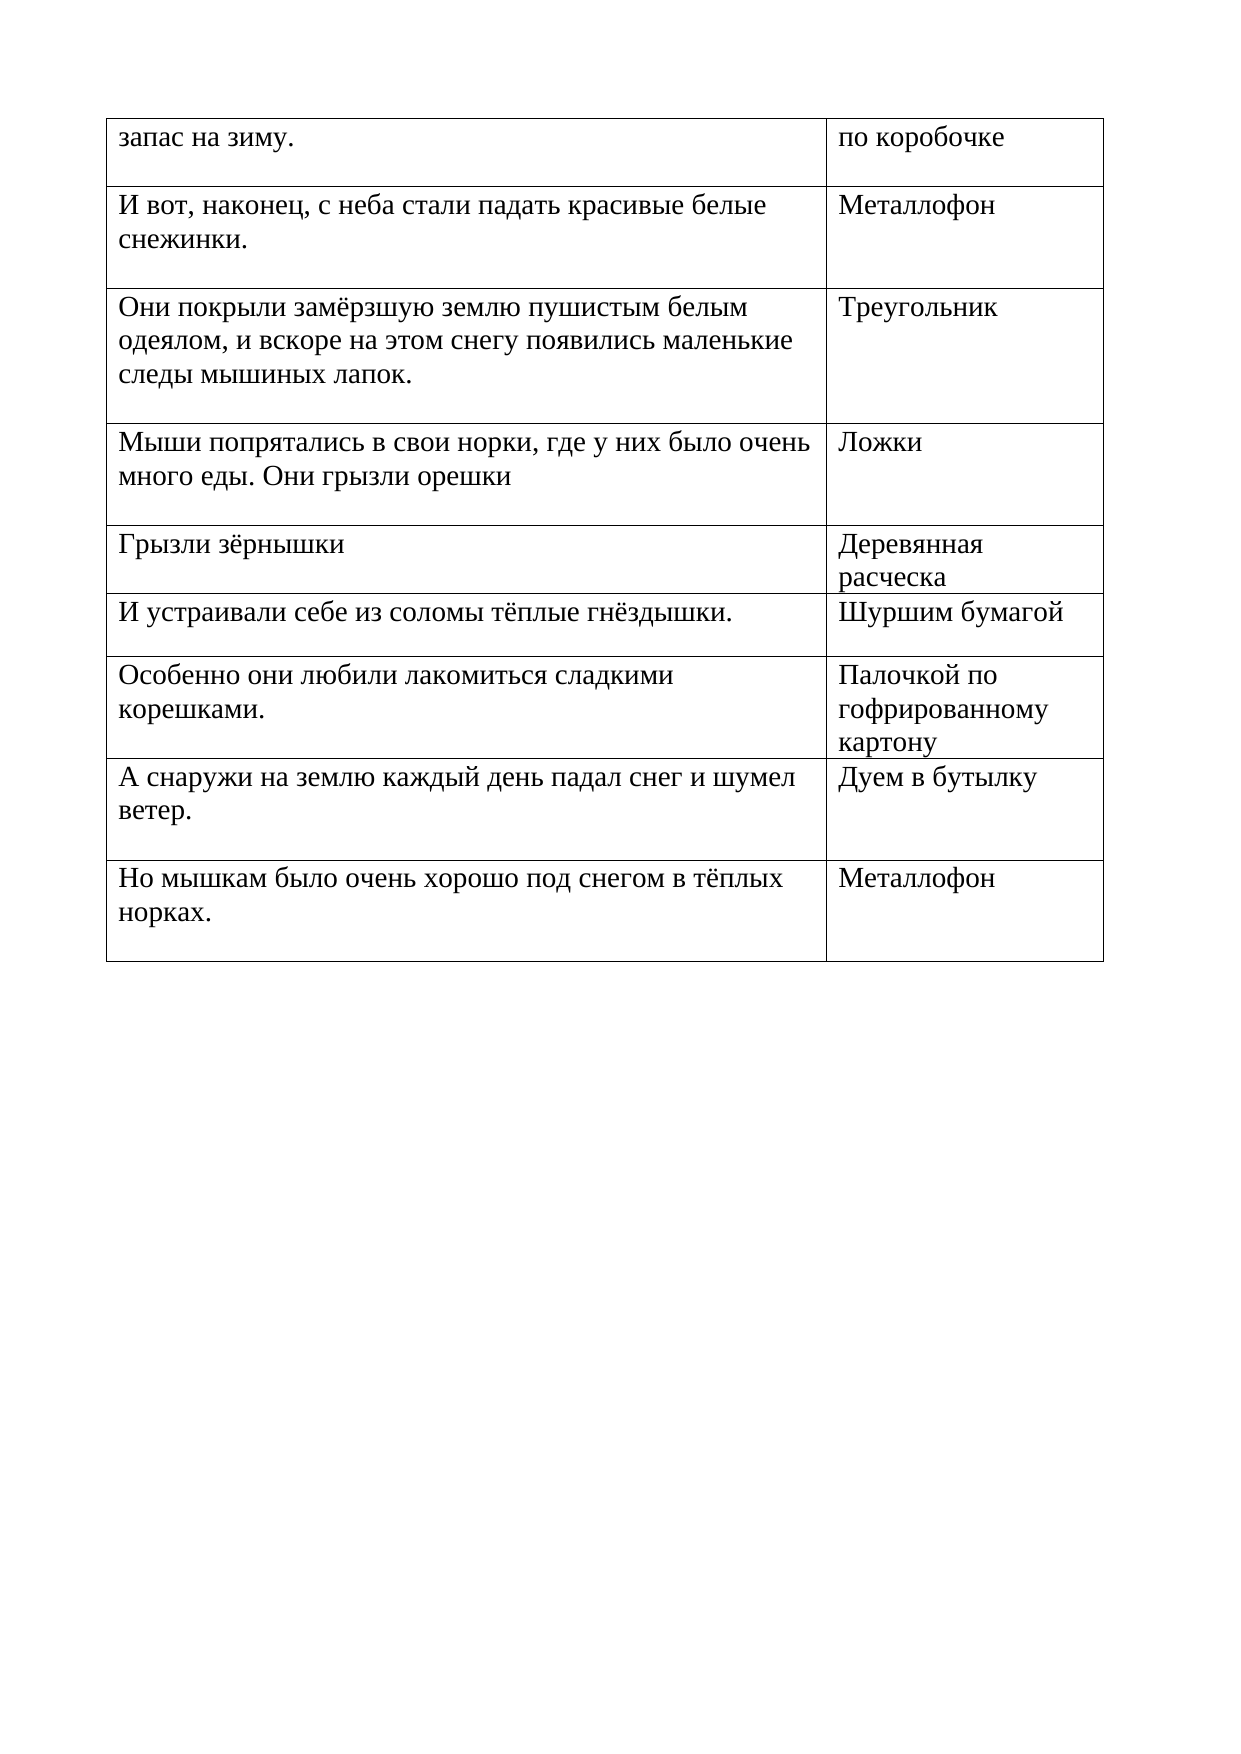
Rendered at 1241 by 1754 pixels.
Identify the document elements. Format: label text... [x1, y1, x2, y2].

table_cell Но мышкам было очень хорошо под снегом в тёплых норках. [107, 861, 826, 961]
table_header Осенью мышки весь день бегали туда и сюда, собирая запас на зиму. [107, 119, 826, 186]
table_cell А снаружи на землю каждый день падал снег и шумел ветер. [107, 759, 826, 859]
table_cell И вот, наконец, с неба стали падать красивые белые снежинки. [107, 187, 826, 288]
table_cell Треугольник [827, 289, 1103, 423]
table_cell Палочкой по гофрированному картону [937, 657, 1103, 758]
table_cell Особенно они любили лакомиться сладкими корешками. [107, 657, 826, 758]
table_cell Металлофон [827, 187, 1103, 288]
table_cell Ложки [827, 424, 1103, 525]
table_cell Металлофон [827, 861, 1103, 961]
table_header Стучим пальцами по коробочке [827, 119, 1103, 186]
table_cell Дуем в бутылку [827, 759, 1103, 859]
table_cell Грызли зёрнышки [107, 526, 826, 593]
table_cell Они покрыли замёрзшую землю пушистым белым одеялом, и вскоре на этом снегу появились маленькие следы мышиных лапок. [107, 289, 826, 423]
table_cell Шуршим бумагой [827, 594, 1103, 656]
table_cell И устраивали себе из соломы тёплые гнёздышки. [107, 594, 826, 656]
table_cell Мыши попрятались в свои норки, где у них было очень много еды. Они грызли орешки [107, 424, 826, 525]
table_cell Деревянная расческа [946, 526, 1103, 593]
